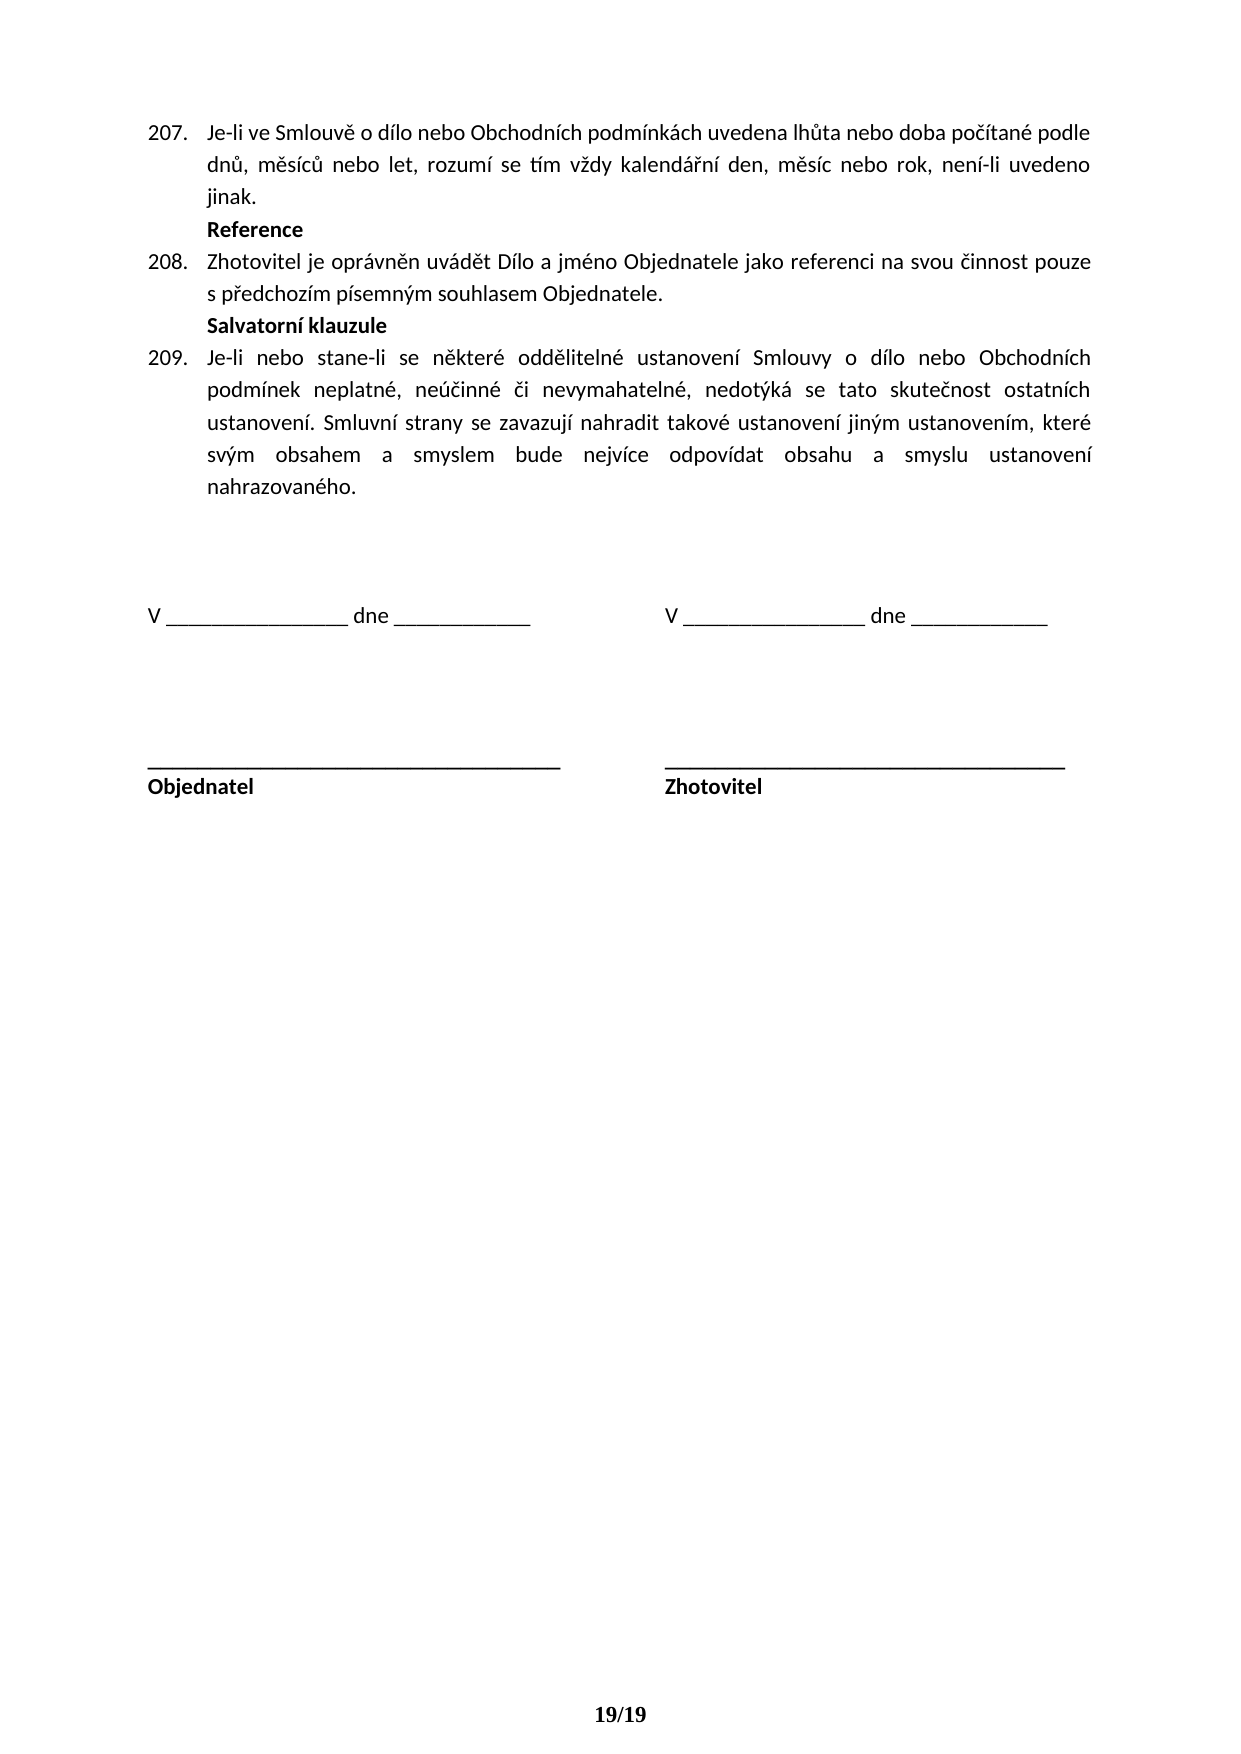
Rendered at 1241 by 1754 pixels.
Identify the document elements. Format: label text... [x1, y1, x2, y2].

text Reference [207, 215, 1092, 243]
list Je-li ve Smlouvě o dílo nebo Obchodních podmínkách uvedena lhůta nebo doba počítané podle dnů, měsíců nebo let, rozumí se tím vždy kalendářní den, měsíc nebo rok, není-li uvedeno jinak. [148, 118, 1092, 211]
text _________________________________ ________________________________ [148, 743, 1092, 772]
text Objednatel Zhotovitel [148, 772, 1092, 800]
list Je-li nebo stane-li se některé oddělitelné ustanovení Smlouvy o dílo nebo Obchodních podmínek neplatné, neúčinné či nevymahatelné, nedotýká se tato skutečnost ostatních ustanovení. Smluvní strany se zavazují nahradit takové ustanovení jiným ustanovením, které svým obsahem a smyslem bude nejvíce odpovídat obsahu a smyslu ustanovení nahrazovaného. [148, 343, 1092, 500]
list Zhotovitel je oprávněn uvádět Dílo a jméno Objednatele jako referenci na svou činnost pouze s předchozím písemným souhlasem Objednatele. [148, 247, 1092, 307]
text V ________________ dne ____________ V ________________ dne ____________ [148, 601, 1092, 629]
text Salvatorní klauzule [207, 311, 1092, 339]
